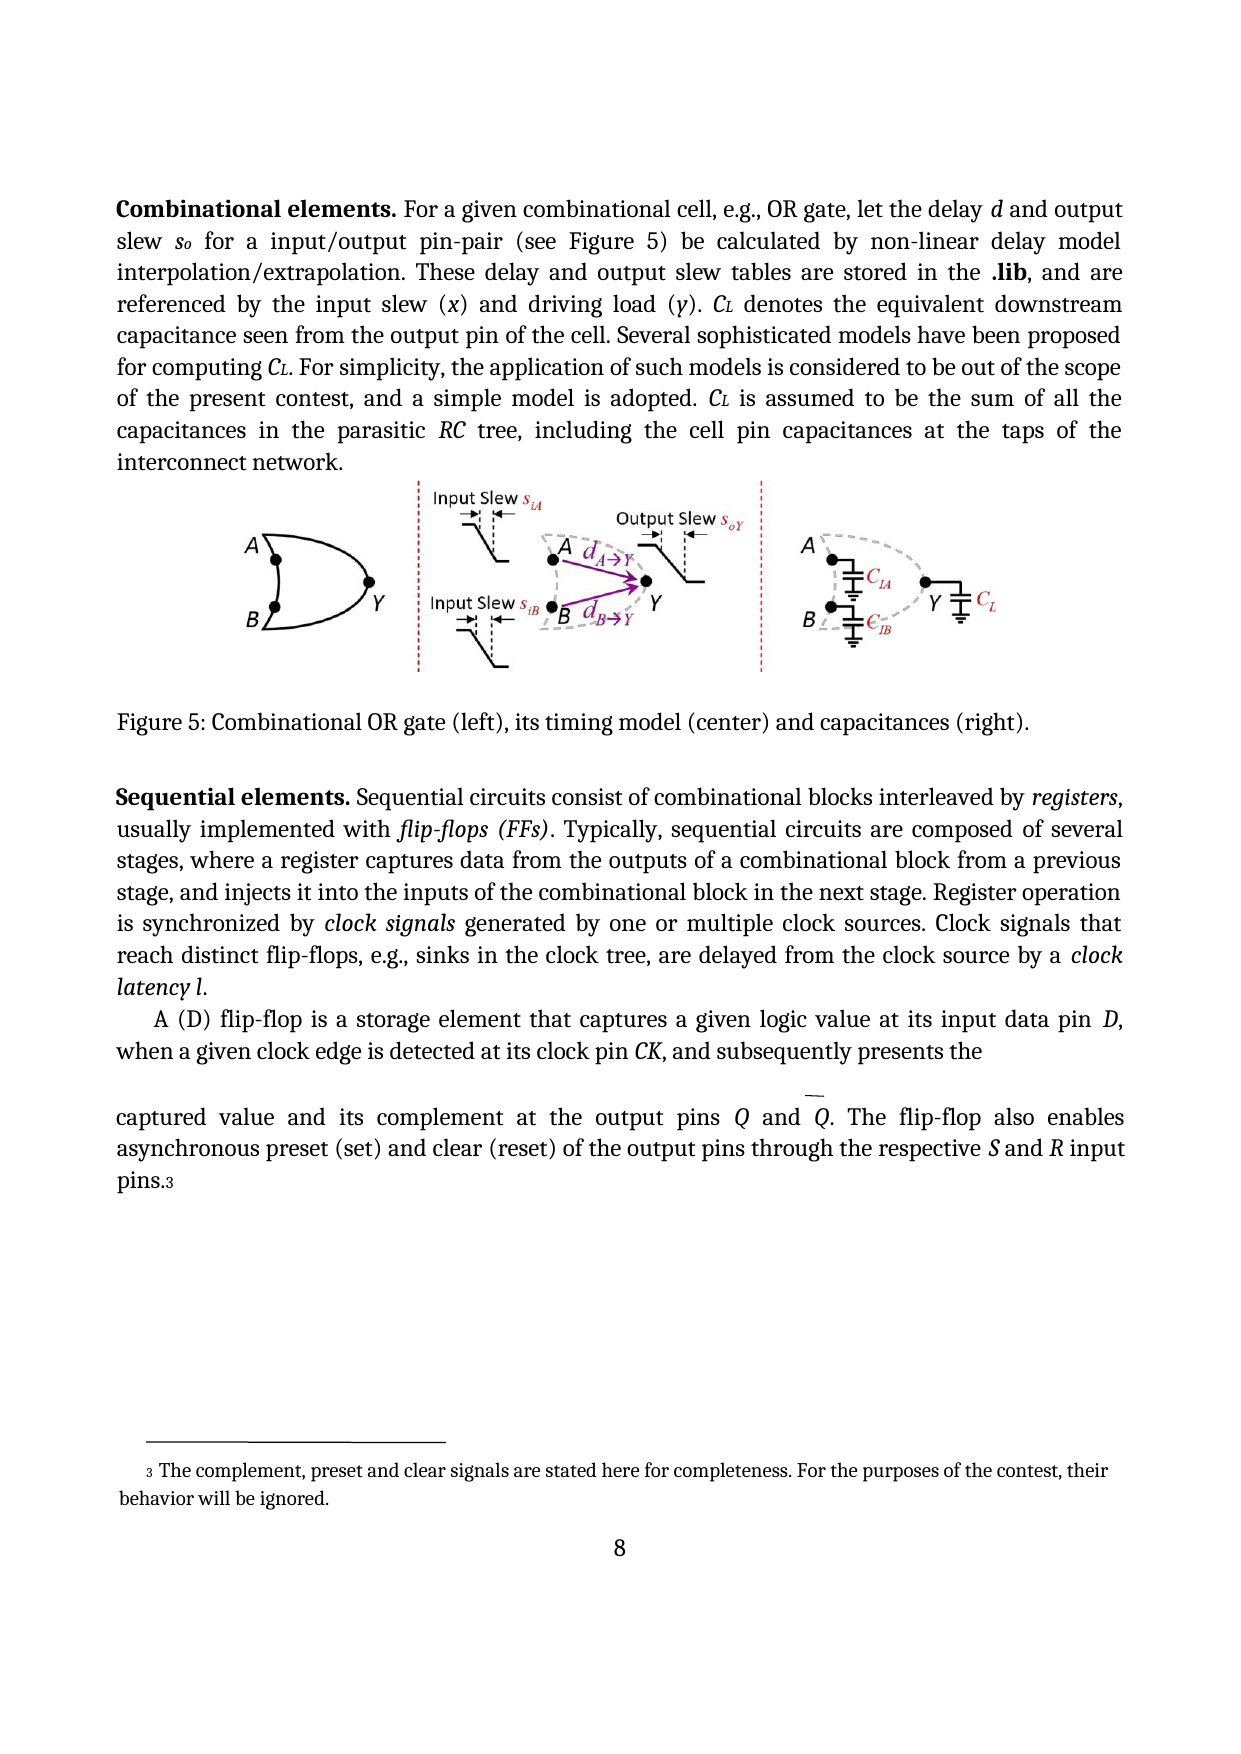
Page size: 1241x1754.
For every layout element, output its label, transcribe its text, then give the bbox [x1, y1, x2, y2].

text 8 [117, 1534, 1123, 1563]
picture [243, 480, 996, 672]
text captured value and its complement at the output pins Q and Q. The flip-flop also enables asynchronous preset (set) and clear (reset) of the output pins through the respective S and R input pins.3 [116, 1102, 1125, 1194]
text A (D) flip-flop is a storage element that captures a given logic value at its input data pin D, when a given clock edge is detected at its clock pin CK, and subsequently presents the [117, 1005, 1123, 1065]
list The complement, preset and clear signals are stated here for completeness. For the purposes of the contest, their behavior will be ignored. [119, 1459, 1135, 1511]
text Figure 5: Combinational OR gate (left), its timing model (center) and capacitances (right). [117, 708, 1135, 737]
text Sequential elements. Sequential circuits consist of combinational blocks interleaved by registers, usually implemented with flip-flops (FFs). Typically, sequential circuits are composed of several stages, where a register captures data from the outputs of a combinational block from a previous stage, and injects it into the inputs of the combinational block in the next stage. Register operation is synchronized by clock signals generated by one or multiple clock sources. Clock signals that reach distinct flip-flops, e.g., sinks in the clock tree, are delayed from the clock source by a clock latency l. [116, 783, 1123, 1001]
text Combinational elements. For a given combinational cell, e.g., OR gate, let the delay d and output slew so for a input/output pin-pair (see Figure 5) be calculated by non-linear delay model interpolation/extrapolation. These delay and output slew tables are stored in the .lib, and are referenced by the input slew (x) and driving load (y). CL denotes the equivalent downstream capacitance seen from the output pin of the cell. Several sophisticated models have been proposed for computing CL. For simplicity, the application of such models is considered to be out of the scope of the present contest, and a simple model is adopted. CL is assumed to be the sum of all the capacitances in the parasitic RC tree, including the cell pin capacitances at the taps of the interconnect network. [116, 195, 1123, 476]
